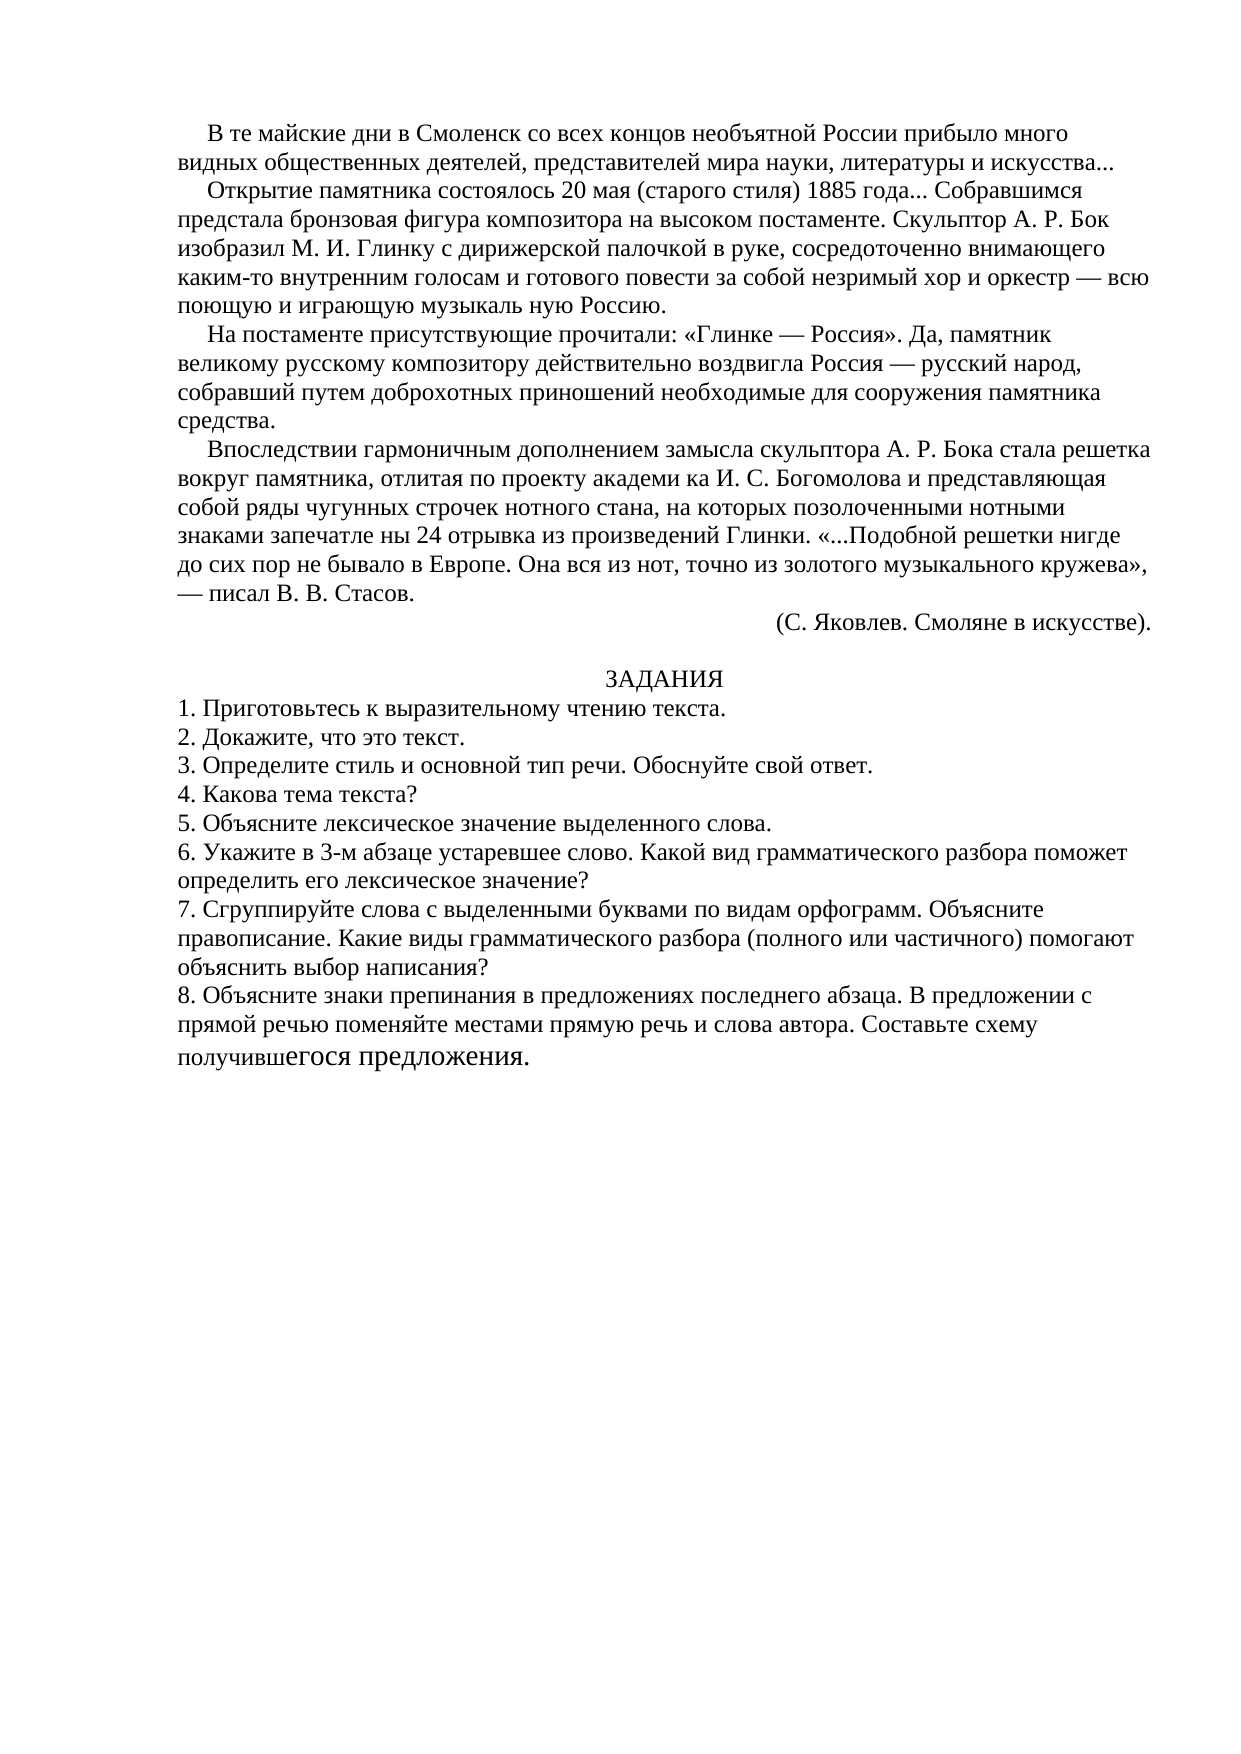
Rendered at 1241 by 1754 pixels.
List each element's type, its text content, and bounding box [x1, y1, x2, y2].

text 4. Какова тема текста? [177, 779, 1152, 808]
text ЗАДАНИЯ [177, 664, 1152, 693]
text 7. Сгруппируйте слова с выделенными буквами по видам орфограмм. Объясните правописание. Какие виды грамматического разбора (полного или частичного) помогают объяснить выбор написания? [177, 894, 1152, 981]
text 1. Приготовьтесь к выразительному чтению текста. [177, 693, 1152, 722]
text Открытие памятника состоялось 20 мая (старого стиля) 1885 года... Собравшимся предстала бронзовая фигура композитора на высоком постаменте. Скульптор А. Р. Бок изобразил М. И. Глинку с дирижерской палочкой в руке, сосредоточенно внимающего каким-то внутренним голосам и готового повести за собой незримый хор и оркестр — всю поющую и играющую музыкаль ную Россию. [177, 176, 1152, 319]
text 6. Укажите в 3-м абзаце устаревшее слово. Какой вид грамматического разбора поможет определить его лексическое значение? [177, 837, 1152, 894]
text (С. Яковлев. Смоляне в искусстве). [177, 607, 1152, 636]
text На постаменте присутствующие прочитали: «Глинке — Россия». Да, памятник великому русскому композитору действительно воздвигла Россия — русский народ, собравший путем доброхотных приношений необходимые для сооружения памятника средства. [177, 319, 1152, 434]
text 5. Объясните лексическое значение выделенного слова. [177, 808, 1152, 837]
text 3. Определите стиль и основной тип речи. Обоснуйте свой ответ. [177, 751, 1152, 779]
text 8. Объясните знаки препинания в предложениях последнего абзаца. В предложении с прямой речью поменяйте местами прямую речь и слова автора. Составьте схему получившегося предложения. [177, 981, 1152, 1072]
text В те майские дни в Смоленск со всех концов необъятной России прибыло много видных общественных деятелей, представителей мира науки, литературы и искусства... [177, 118, 1152, 176]
text 2. Докажите, что это текст. [177, 722, 1152, 751]
text Впоследствии гармоничным дополнением замысла скульптора А. Р. Бока стала решетка вокруг памятника, отлитая по проекту академи ка И. С. Богомолова и представляющая собой ряды чугунных строчек нотного стана, на которых позолоченными нотными знаками запечатле ны 24 отрывка из произведений Глинки. «...Подобной решетки нигде до сих пор не бывало в Европе. Она вся из нот, точно из золотого музыкального кружева», — писал В. В. Стасов. [177, 434, 1152, 607]
